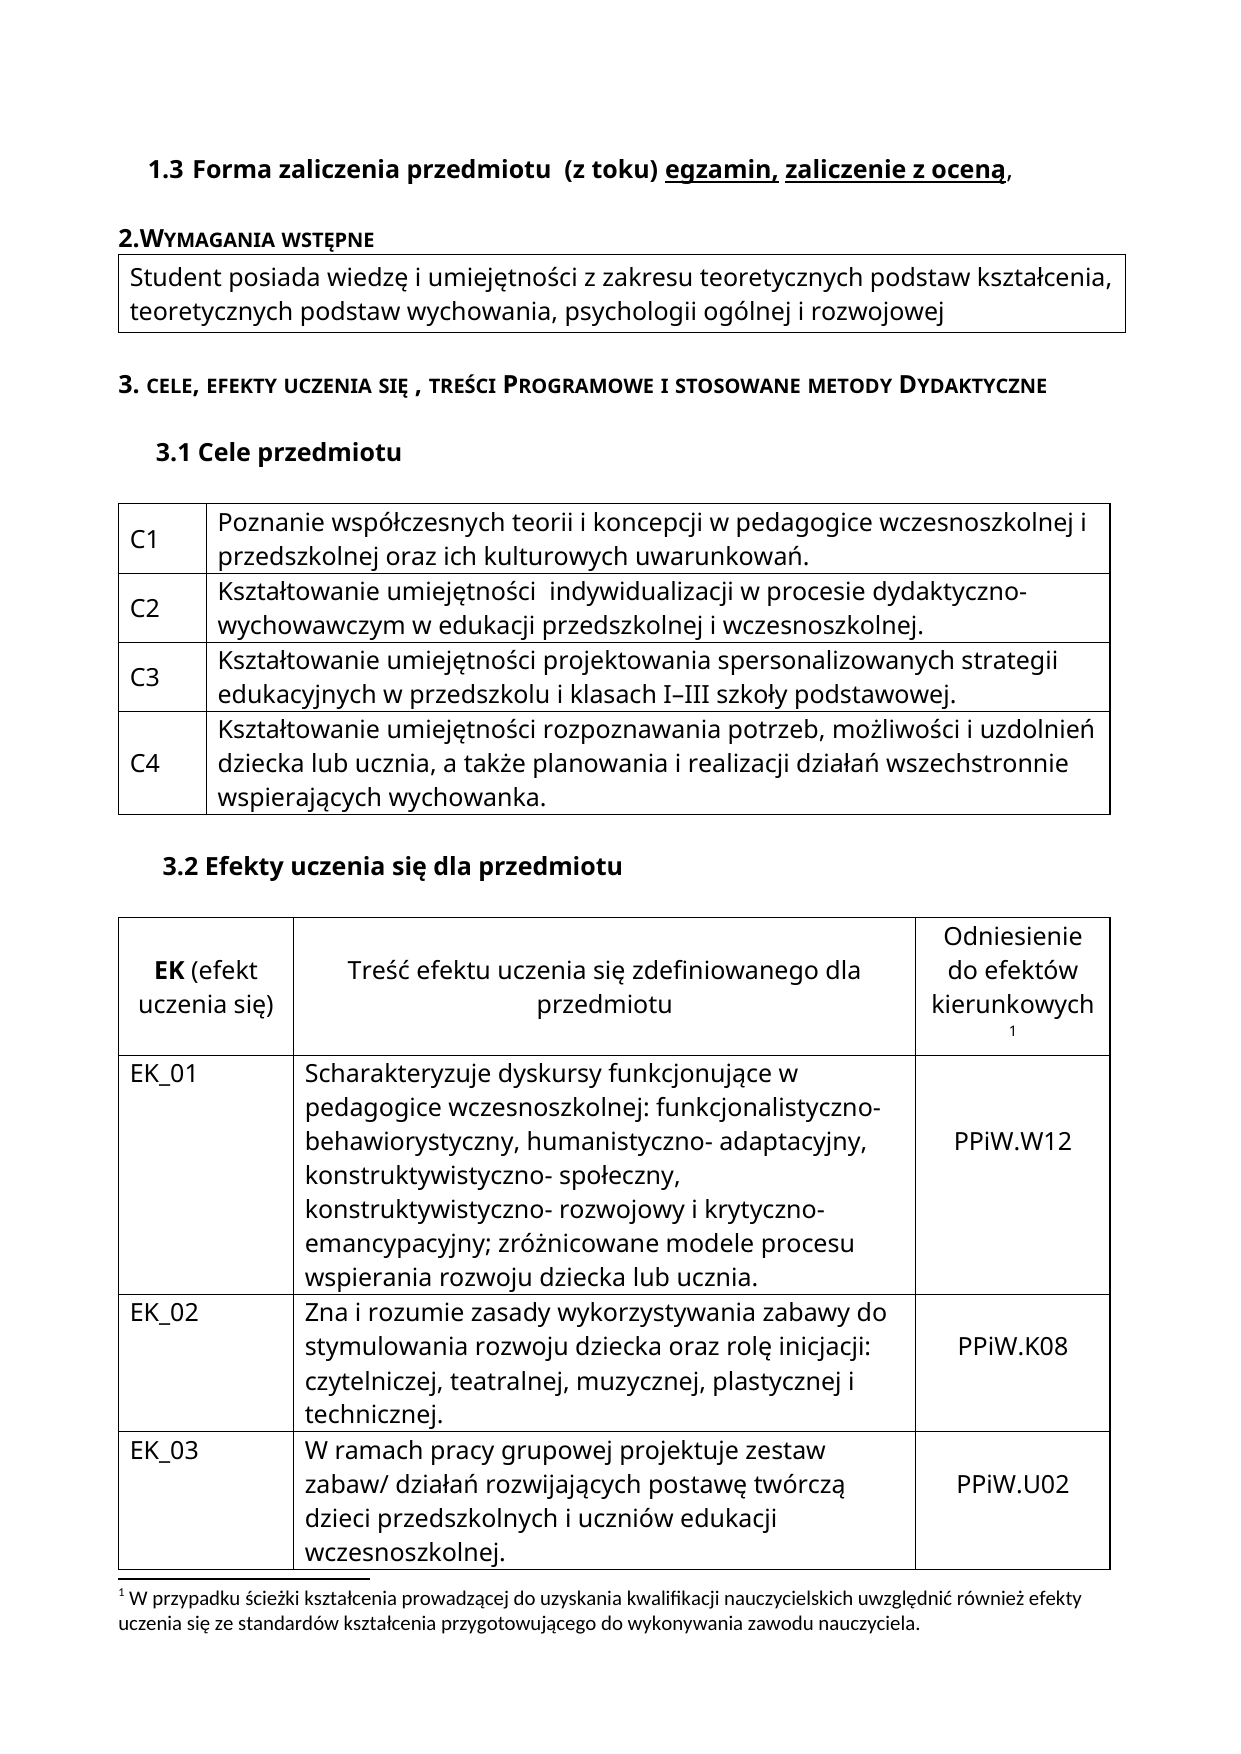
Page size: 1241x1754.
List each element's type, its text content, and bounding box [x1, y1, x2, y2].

table_header Odniesienie do efektów kierunkowych [916, 918, 1109, 1054]
table_cell Kształtowanie umiejętności indywidualizacji w procesie dydaktyczno- wychowawczym w edukacji przedszkolnej i wczesnoszkolnej. [207, 574, 1109, 642]
table_header Poznanie współczesnych teorii i koncepcji w pedagogice wczesnoszkolnej i przedszkolnej oraz ich kulturowych uwarunkowań. [207, 504, 1109, 572]
table_cell Zna i rozumie zasady wykorzystywania zabawy do stymulowania rozwoju dziecka oraz rolę inicjacji: czytelniczej, teatralnej, muzycznej, plastycznej i technicznej. [294, 1295, 915, 1431]
table_header Student posiada wiedzę i umiejętności z zakresu teoretycznych podstaw kształcenia, teoretycznych podstaw wychowania, psychologii ogólnej i rozwojowej [119, 255, 1125, 332]
table_cell PPiW.U02 [916, 1432, 1109, 1568]
table_header Treść efektu uczenia się zdefiniowanego dla przedmiotu [294, 918, 915, 1054]
table_cell PPiW.K08 [916, 1295, 1109, 1431]
table_cell W ramach pracy grupowej projektuje zestaw zabaw/ działań rozwijających postawę twórczą dzieci przedszkolnych i uczniów edukacji wczesnoszkolnej. [294, 1432, 915, 1568]
text 3. cele, efekty uczenia się , treści Programowe i stosowane metody Dydaktyczne [118, 367, 1122, 401]
table_cell Kształtowanie umiejętności projektowania spersonalizowanych strategii edukacyjnych w przedszkolu i klasach I–III szkoły podstawowej. [207, 643, 1109, 711]
table_cell PPiW.W12 [916, 1056, 1109, 1294]
text 3.2 Efekty uczenia się dla przedmiotu [162, 849, 1122, 883]
table_cell C2 [119, 574, 206, 642]
text 2.Wymagania wstępne [118, 220, 1122, 254]
table_cell EK_03 [119, 1432, 293, 1568]
table_header EK (efekt uczenia się) [119, 918, 293, 1054]
table_cell EK_01 [119, 1056, 293, 1294]
table_cell C4 [119, 712, 206, 814]
text 3.1 Cele przedmiotu [156, 435, 1122, 469]
table_cell Scharakteryzuje dyskursy funkcjonujące w pedagogice wczesnoszkolnej: funkcjonalistyczno-behawiorystyczny, humanistyczno- adaptacyjny, konstruktywistyczno- społeczny, konstruktywistyczno- rozwojowy i krytyczno- emancypacyjny; zróżnicowane modele procesu wspierania rozwoju dziecka lub ucznia. [294, 1056, 915, 1294]
text 1.3 Forma zaliczenia przedmiotu (z toku) egzamin, zaliczenie z oceną, [148, 152, 1122, 186]
table_cell C3 [119, 643, 206, 711]
table_cell EK_02 [119, 1295, 293, 1431]
table_cell Kształtowanie umiejętności rozpoznawania potrzeb, możliwości i uzdolnień dziecka lub ucznia, a także planowania i realizacji działań wszechstronnie wspierających wychowanka. [207, 712, 1109, 814]
table_header C1 [119, 504, 206, 572]
